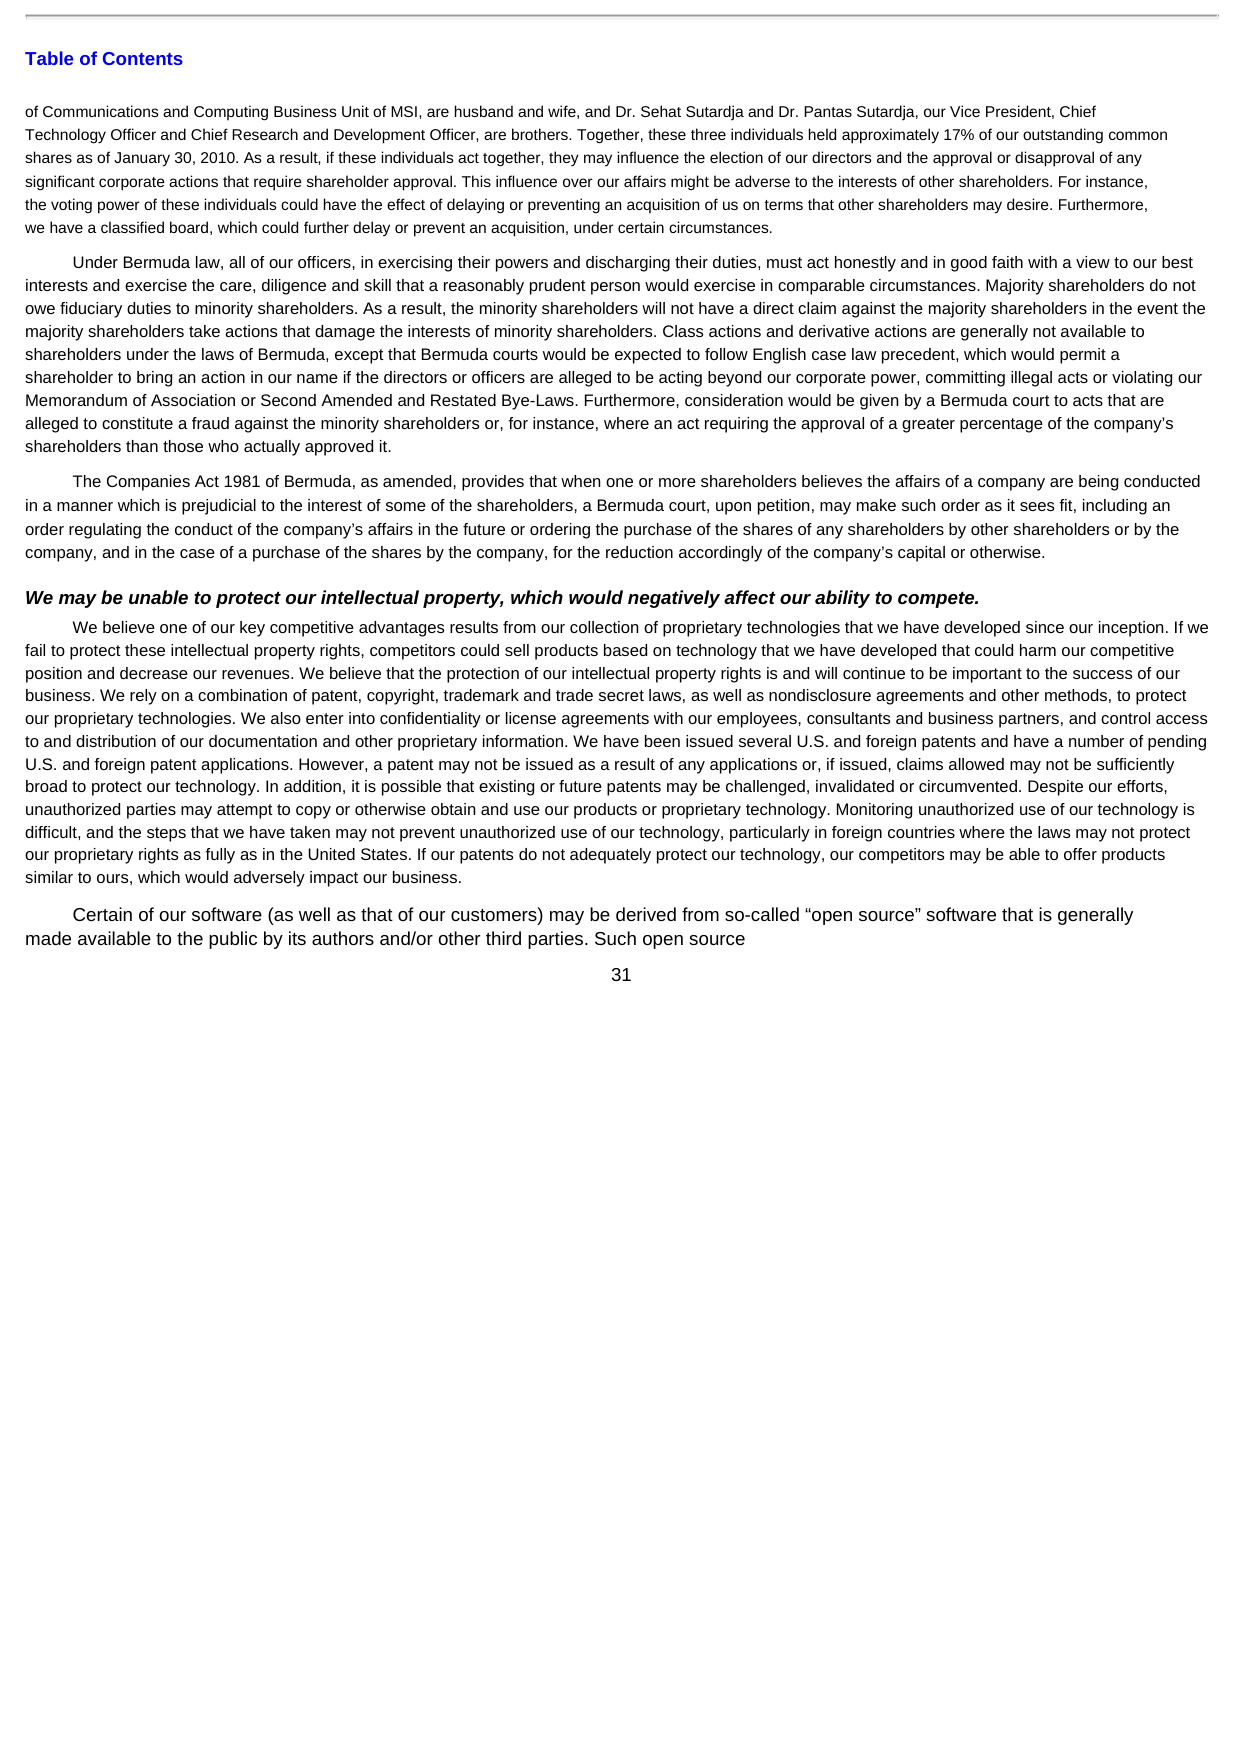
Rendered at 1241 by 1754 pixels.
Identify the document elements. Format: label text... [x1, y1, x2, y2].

text The Companies Act 1981 of Bermuda, as amended, provides that when one or more shareholders believes the affairs of a company are being conducted in a manner which is prejudicial to the interest of some of the shareholders, a Bermuda court, upon petition, may make such order as it sees fit, including an order regulating the conduct of the company’s affairs in the future or ordering the purchase of the shares of any shareholders by other shareholders or by the company, and in the case of a purchase of the shares by the company, for the reduction accordingly of the company’s capital or otherwise. [25, 472, 1203, 562]
text Under Bermuda law, all of our officers, in exercising their powers and discharging their duties, must act honestly and in good faith with a view to our best interests and exercise the care, diligence and skill that a reasonably prudent person would exercise in comparable circumstances. Majority shareholders do not owe fiduciary duties to minority shareholders. As a result, the minority shareholders will not have a direct claim against the majority shareholders in the event the majority shareholders take actions that damage the interests of minority shareholders. Class actions and derivative actions are generally not available to shareholders under the laws of Bermuda, except that Bermuda courts would be expected to follow English case law precedent, which would permit a shareholder to bring an action in our name if the directors or officers are alleged to be acting beyond our corporate power, committing illegal acts or violating our Memorandum of Association or Second Amended and Restated Bye-Laws. Furthermore, consideration would be given by a Bermuda court to acts that are alleged to constitute a fraud against the minority shareholders or, for instance, where an act requiring the approval of a greater percentage of the company’s shareholders than those who actually approved it. [25, 253, 1211, 456]
picture [23, 14, 1220, 21]
text We believe one of our key competitive advantages results from our collection of proprietary technologies that we have developed since our inception. If we fail to protect these intellectual property rights, competitors could sell products based on technology that we have developed that could harm our competitive position and decrease our revenues. We believe that the protection of our intellectual property rights is and will continue to be important to the success of our business. We rely on a combination of patent, copyright, trademark and trade secret laws, as well as nondisclosure agreements and other methods, to protect our proprietary technologies. We also enter into confidentiality or license agreements with our employees, consultants and business partners, and control access to and distribution of our documentation and other proprietary information. We have been issued several U.S. and foreign patents and have a number of pending U.S. and foreign patent applications. However, a patent may not be issued as a result of any applications or, if issued, claims allowed may not be sufficiently broad to protect our technology. In addition, it is possible that existing or future patents may be challenged, invalidated or circumvented. Despite our efforts, unauthorized parties may attempt to copy or otherwise obtain and use our products or proprietary technology. Monitoring unauthorized use of our technology is difficult, and the steps that we have taken may not prevent unauthorized use of our technology, particularly in foreign countries where the laws may not protect our proprietary rights as fully as in the United States. If our patents do not adequately protect our technology, our competitors may be able to offer products similar to ours, which would adversely impact our business. [25, 618, 1215, 887]
text We may be unable to protect our intellectual property, which would negatively affect our ability to compete. [25, 587, 1215, 609]
text Certain of our software (as well as that of our customers) may be derived from so-called “open source” software that is generally made available to the public by its authors and/or other third parties. Such open source [25, 903, 1178, 949]
text 31 [25, 963, 1217, 985]
text of Communications and Computing Business Unit of MSI, are husband and wife, and Dr. Sehat Sutardja and Dr. Pantas Sutardja, our Vice President, Chief Technology Officer and Chief Research and Development Officer, are brothers. Together, these three individuals held approximately 17% of our outstanding common shares as of January 30, 2010. As a result, if these individuals act together, they may influence the election of our directors and the approval or disapproval of any significant corporate actions that require shareholder approval. This influence over our affairs might be adverse to the interests of other shareholders. For instance, the voting power of these individuals could have the effect of delaying or preventing an acquisition of us on terms that other shareholders may desire. Furthermore, we have a classified board, which could further delay or prevent an acquisition, under certain circumstances. [25, 102, 1174, 237]
text Table of Contents [25, 48, 1215, 69]
